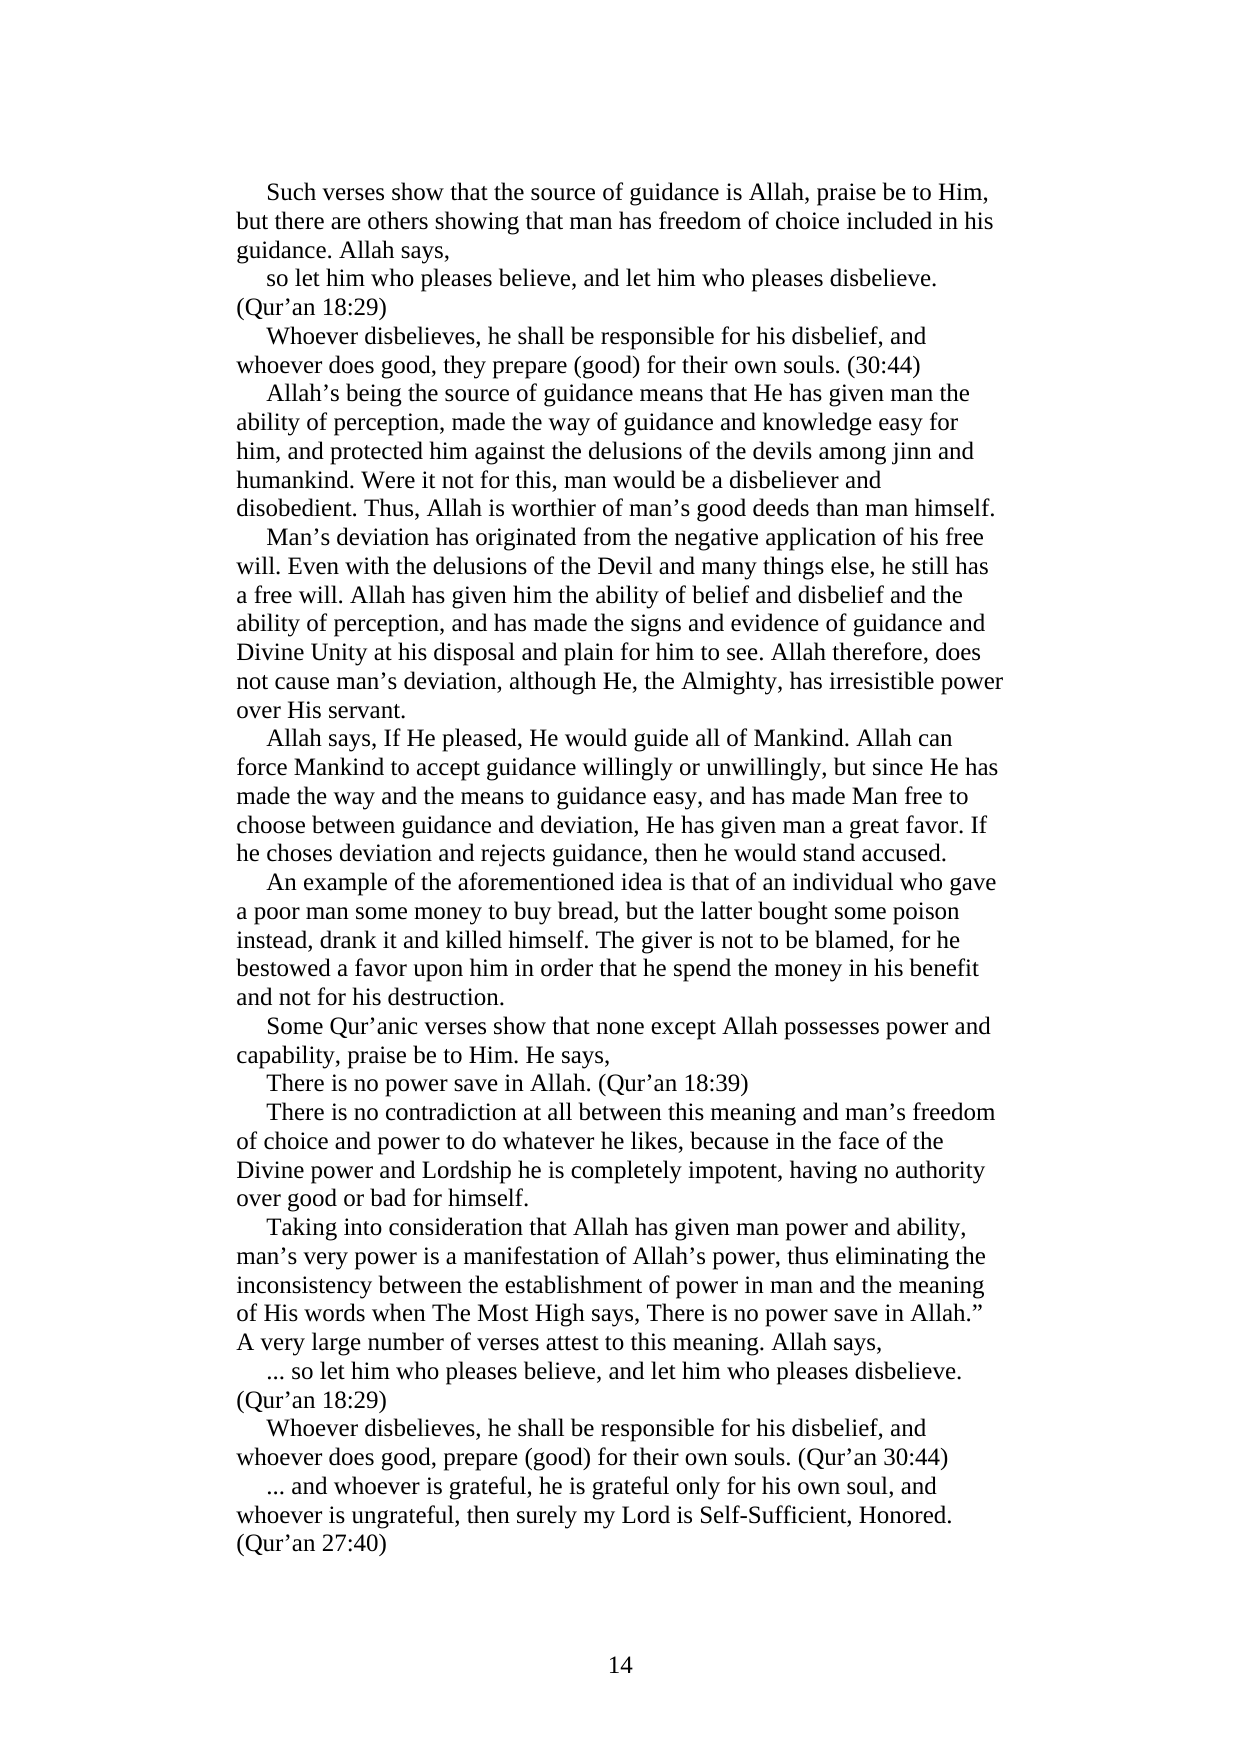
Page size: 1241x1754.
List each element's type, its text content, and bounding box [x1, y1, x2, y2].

text so let him who pleases believe, and let him who pleases disbelieve. (Qur’an 18:29) [236, 263, 1004, 321]
text Man’s deviation has originated from the negative application of his free will. Even with the delusions of the Devil and many things else, he still has a free will. Allah has given him the ability of belief and disbelief and the ability of perception, and has made the signs and evidence of guidance and Divine Unity at his disposal and plain for him to see. Allah therefore, does not cause man’s deviation, although He, the Almighty, has irresistible power over His servant. [236, 522, 1004, 723]
text There is no power save in Allah. (Qur’an 18:39) [236, 1068, 1004, 1097]
text Whoever disbelieves, he shall be responsible for his disbelief, and whoever does good, they prepare (good) for their own souls. (30:44) [236, 321, 1004, 378]
text Taking into consideration that Allah has given man power and ability, man’s very power is a manifestation of Allah’s power, thus eliminating the inconsistency between the establishment of power in man and the meaning of His words when The Most High says, There is no power save in Allah.” A very large number of verses attest to this meaning. Allah says, [236, 1212, 1004, 1356]
text Allah’s being the source of guidance means that He has given man the ability of perception, made the way of guidance and knowledge easy for him, and protected him against the delusions of the devils among jinn and humankind. Were it not for this, man would be a disbeliever and disobedient. Thus, Allah is worthier of man’s good deeds than man himself. [236, 378, 1004, 522]
text ... and whoever is grateful, he is grateful only for his own soul, and whoever is ungrateful, then surely my Lord is Self-Sufficient, Honored. (Qur’an 27:40) [236, 1471, 1004, 1557]
text Whoever disbelieves, he shall be responsible for his disbelief, and whoever does good, prepare (good) for their own souls. (Qur’an 30:44) [236, 1413, 1004, 1471]
text ... so let him who pleases believe, and let him who pleases disbelieve. (Qur’an 18:29) [236, 1356, 1004, 1413]
text There is no contradiction at all between this meaning and man’s freedom of choice and power to do whatever he likes, because in the face of the Divine power and Lordship he is completely impotent, having no authority over good or bad for himself. [236, 1097, 1004, 1212]
text Allah says, If He pleased, He would guide all of Mankind. Allah can force Mankind to accept guidance willingly or unwillingly, but since He has made the way and the means to guidance easy, and has made Man free to choose between guidance and deviation, He has given man a great favor. If he choses deviation and rejects guidance, then he would stand accused. [236, 723, 1004, 867]
text An example of the aforementioned idea is that of an individual who gave a poor man some money to buy bread, but the latter bought some poison instead, drank it and killed himself. The giver is not to be blamed, for he bestowed a favor upon him in order that he spend the money in his benefit and not for his destruction. [236, 867, 1004, 1011]
text Such verses show that the source of guidance is Allah, praise be to Him, but there are others showing that man has freedom of choice included in his guidance. Allah says, [236, 177, 1004, 263]
text Some Qur’anic verses show that none except Allah possesses power and capability, praise be to Him. He says, [236, 1011, 1004, 1068]
